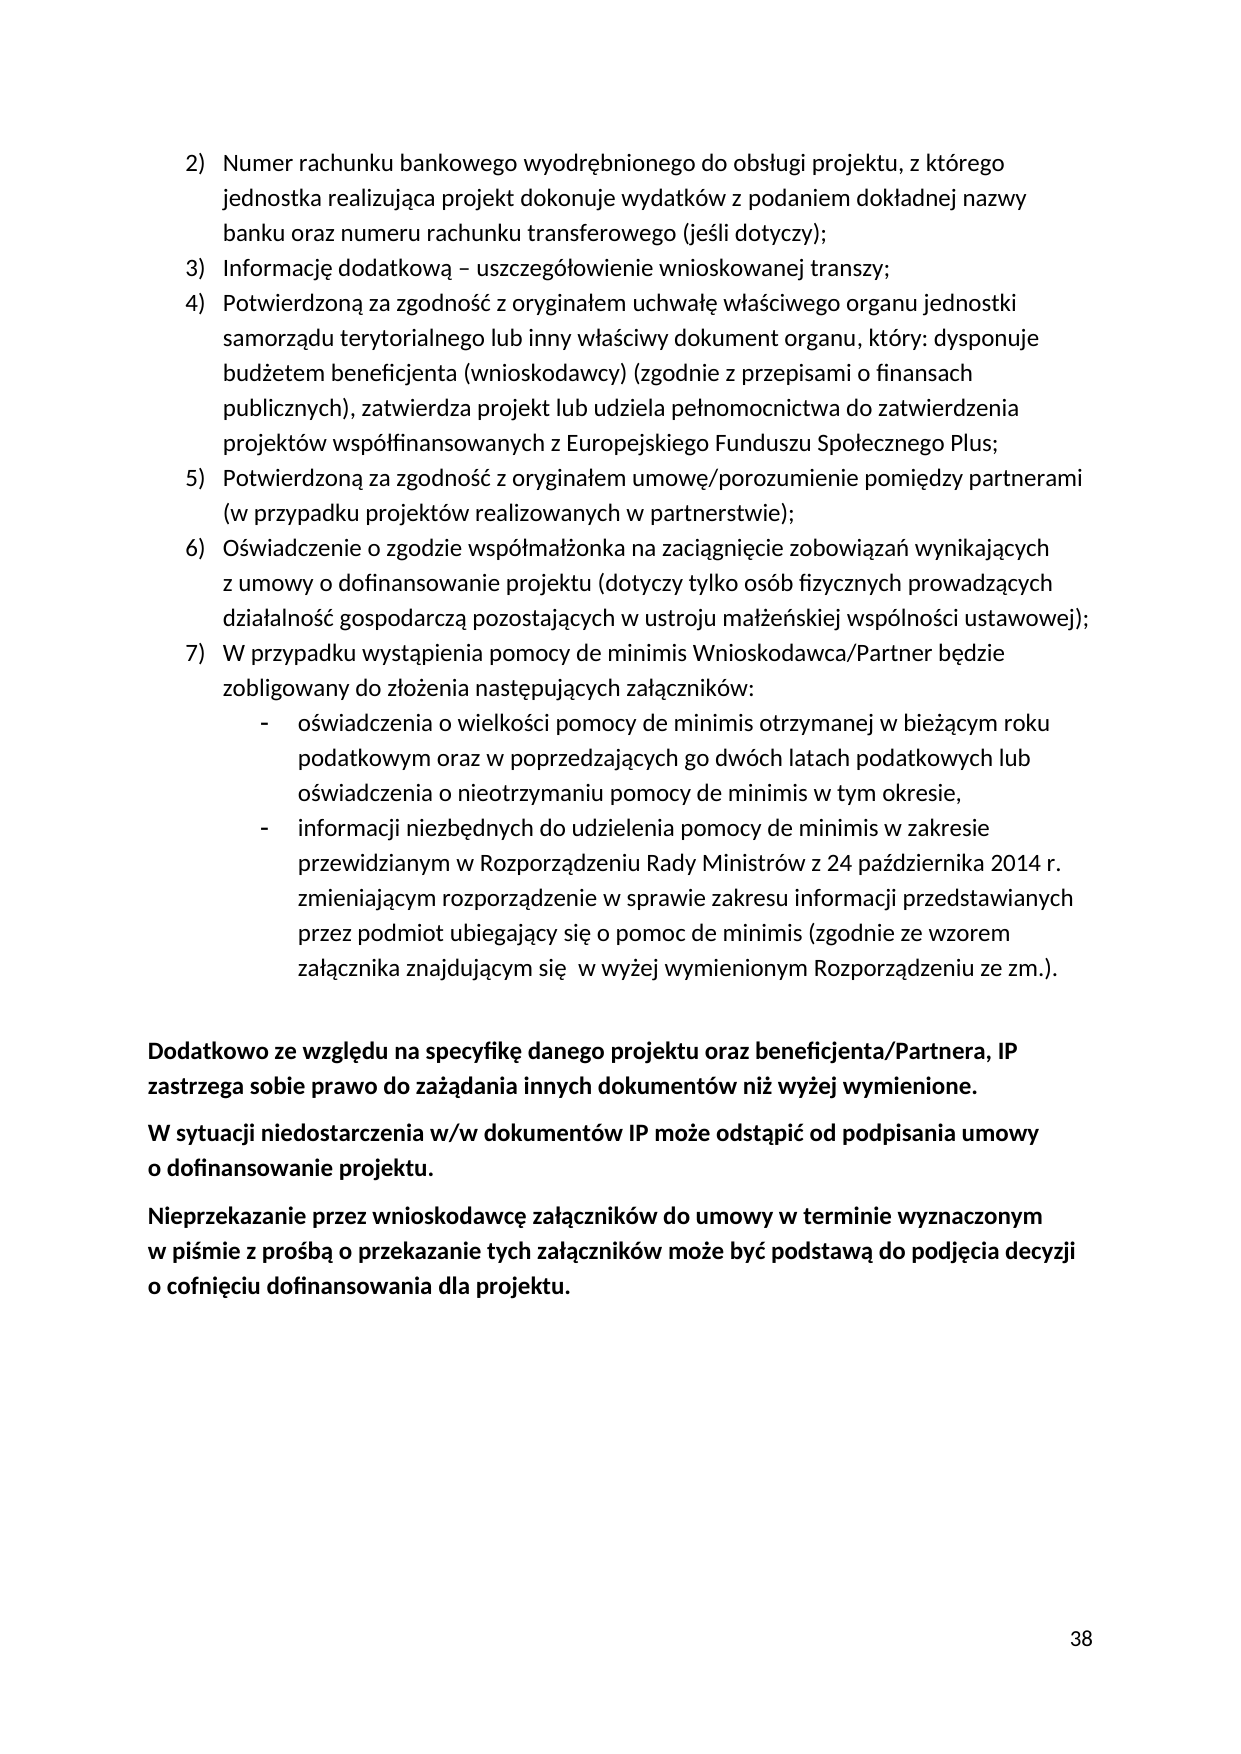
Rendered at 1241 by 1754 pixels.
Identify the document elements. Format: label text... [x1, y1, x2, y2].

list Oświadczenie o zgodzie współmałżonka na zaciągnięcie zobowiązań wynikających z umowy o dofinansowanie projektu (dotyczy tylko osób fizycznych prowadzących działalność gospodarczą pozostających w ustroju małżeńskiej wspólności ustawowej); [185, 533, 1093, 633]
list oświadczenia o wielkości pomocy de minimis otrzymanej w bieżącym roku podatkowym oraz w poprzedzających go dwóch latach podatkowych lub oświadczenia o nieotrzymaniu pomocy de minimis w tym okresie, [260, 708, 1093, 808]
list Informację dodatkową – uszczegółowienie wnioskowanej transzy; [185, 253, 1093, 283]
list W przypadku wystąpienia pomocy de minimis Wnioskodawca/Partner będzie zobligowany do złożenia następujących załączników: [185, 638, 1093, 703]
list informacji niezbędnych do udzielenia pomocy de minimis w zakresie przewidzianym w Rozporządzeniu Rady Ministrów z 24 października 2014 r. zmieniającym rozporządzenie w sprawie zakresu informacji przedstawianych przez podmiot ubiegający się o pomoc de minimis (zgodnie ze wzorem załącznika znajdującym się w wyżej wymienionym Rozporządzeniu ze zm.). [260, 813, 1093, 983]
list Potwierdzoną za zgodność z oryginałem umowę/porozumienie pomiędzy partnerami (w przypadku projektów realizowanych w partnerstwie); [185, 463, 1093, 528]
text W sytuacji niedostarczenia w/w dokumentów IP może odstąpić od podpisania umowy o dofinansowanie projektu. [148, 1118, 1093, 1183]
text Dodatkowo ze względu na specyfikę danego projektu oraz beneficjenta/Partnera, IP zastrzega sobie prawo do zażądania innych dokumentów niż wyżej wymienione. [148, 1035, 1093, 1101]
list Numer rachunku bankowego wyodrębnionego do obsługi projektu, z którego jednostka realizująca projekt dokonuje wydatków z podaniem dokładnej nazwy banku oraz numeru rachunku transferowego (jeśli dotyczy); [185, 148, 1093, 248]
list Potwierdzoną za zgodność z oryginałem uchwałę właściwego organu jednostki samorządu terytorialnego lub inny właściwy dokument organu, który: dysponuje budżetem beneficjenta (wnioskodawcy) (zgodnie z przepisami o finansach publicznych), zatwierdza projekt lub udziela pełnomocnictwa do zatwierdzenia projektów współfinansowanych z Europejskiego Funduszu Społecznego Plus; [185, 288, 1093, 458]
text Nieprzekazanie przez wnioskodawcę załączników do umowy w terminie wyznaczonym w piśmie z prośbą o przekazanie tych załączników może być podstawą do podjęcia decyzji o cofnięciu dofinansowania dla projektu. [148, 1200, 1093, 1301]
